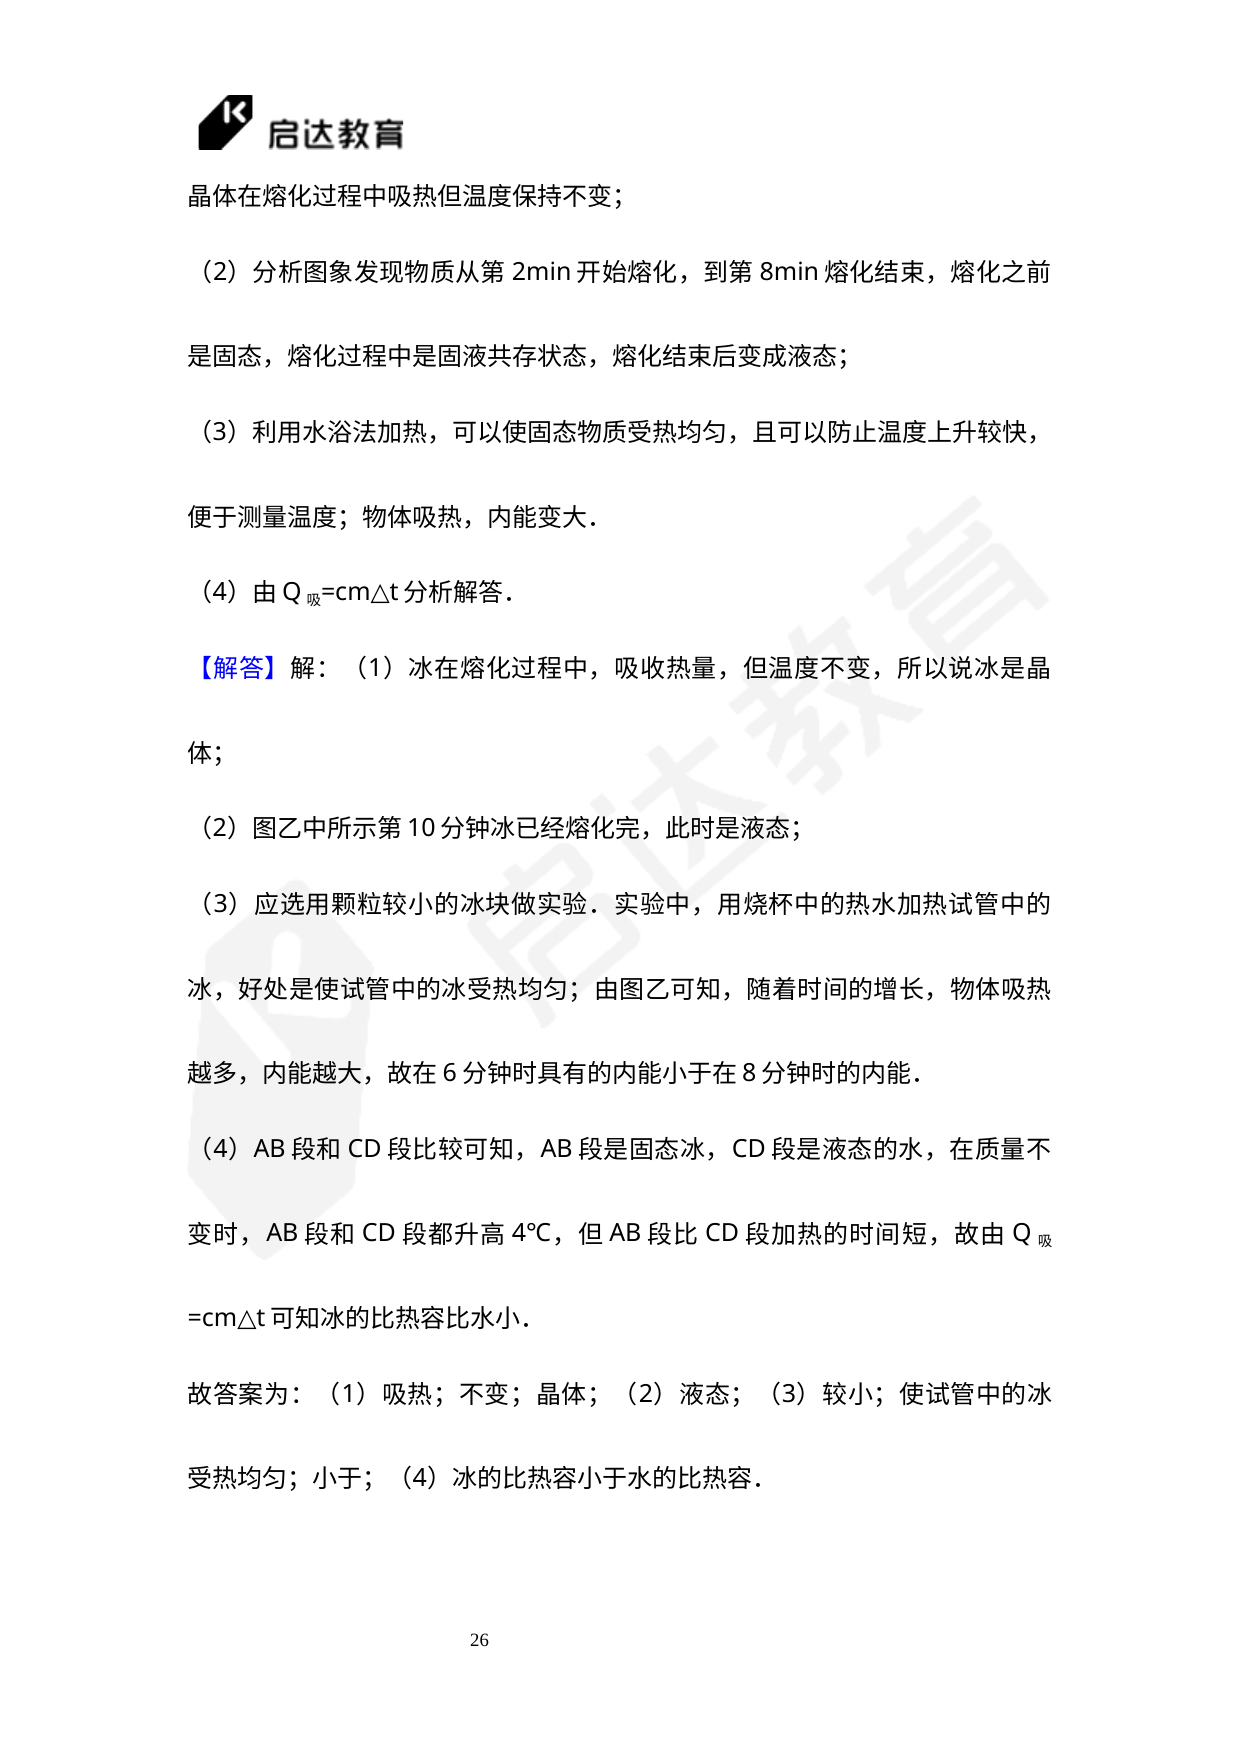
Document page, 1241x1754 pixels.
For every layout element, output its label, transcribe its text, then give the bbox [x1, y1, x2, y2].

text （3）应选用颗粒较小的冰块做实验．实验中，用烧杯中的热水加热试管中的冰，好处是使试管中的冰受热均匀；由图乙可知，随着时间的增长，物体吸热越多，内能越大，故在6分钟时具有的内能小于在8分钟时的内能． [187, 870, 1053, 1104]
text （3）利用水浴法加热，可以使固态物质受热均匀，且可以防止温度上升较快，便于测量温度；物体吸热，内能变大． [187, 398, 1053, 548]
text 【解答】解：（1）冰在熔化过程中，吸收热量，但温度不变，所以说冰是晶体； [187, 634, 1053, 784]
picture [198, 95, 404, 150]
text （4）AB段和CD段比较可知，AB段是固态冰，CD段是液态的水，在质量不变时，AB段和CD段都升高4℃，但AB段比CD段加热的时间短，故由Q吸=cm△t可知冰的比热容比水小． [187, 1115, 1053, 1349]
text （2）图乙中所示第10分钟冰已经熔化完，此时是液态； [187, 794, 1053, 859]
text 故答案为：（1）吸热；不变；晶体；（2）液态；（3）较小；使试管中的冰受热均匀；小于；（4）冰的比热容小于水的比热容． [187, 1360, 1053, 1509]
text （4）由Q吸=cm△t分析解答． [187, 558, 1053, 623]
text 【分析】（1）晶体有确定的熔点和凝固点，非晶体没有确定的熔点和凝固点，晶体在熔化过程中吸热但温度保持不变； [187, 162, 1053, 227]
text （2）分析图象发现物质从第2min开始熔化，到第8min熔化结束，熔化之前是固态，熔化过程中是固液共存状态，熔化结束后变成液态； [187, 238, 1053, 387]
